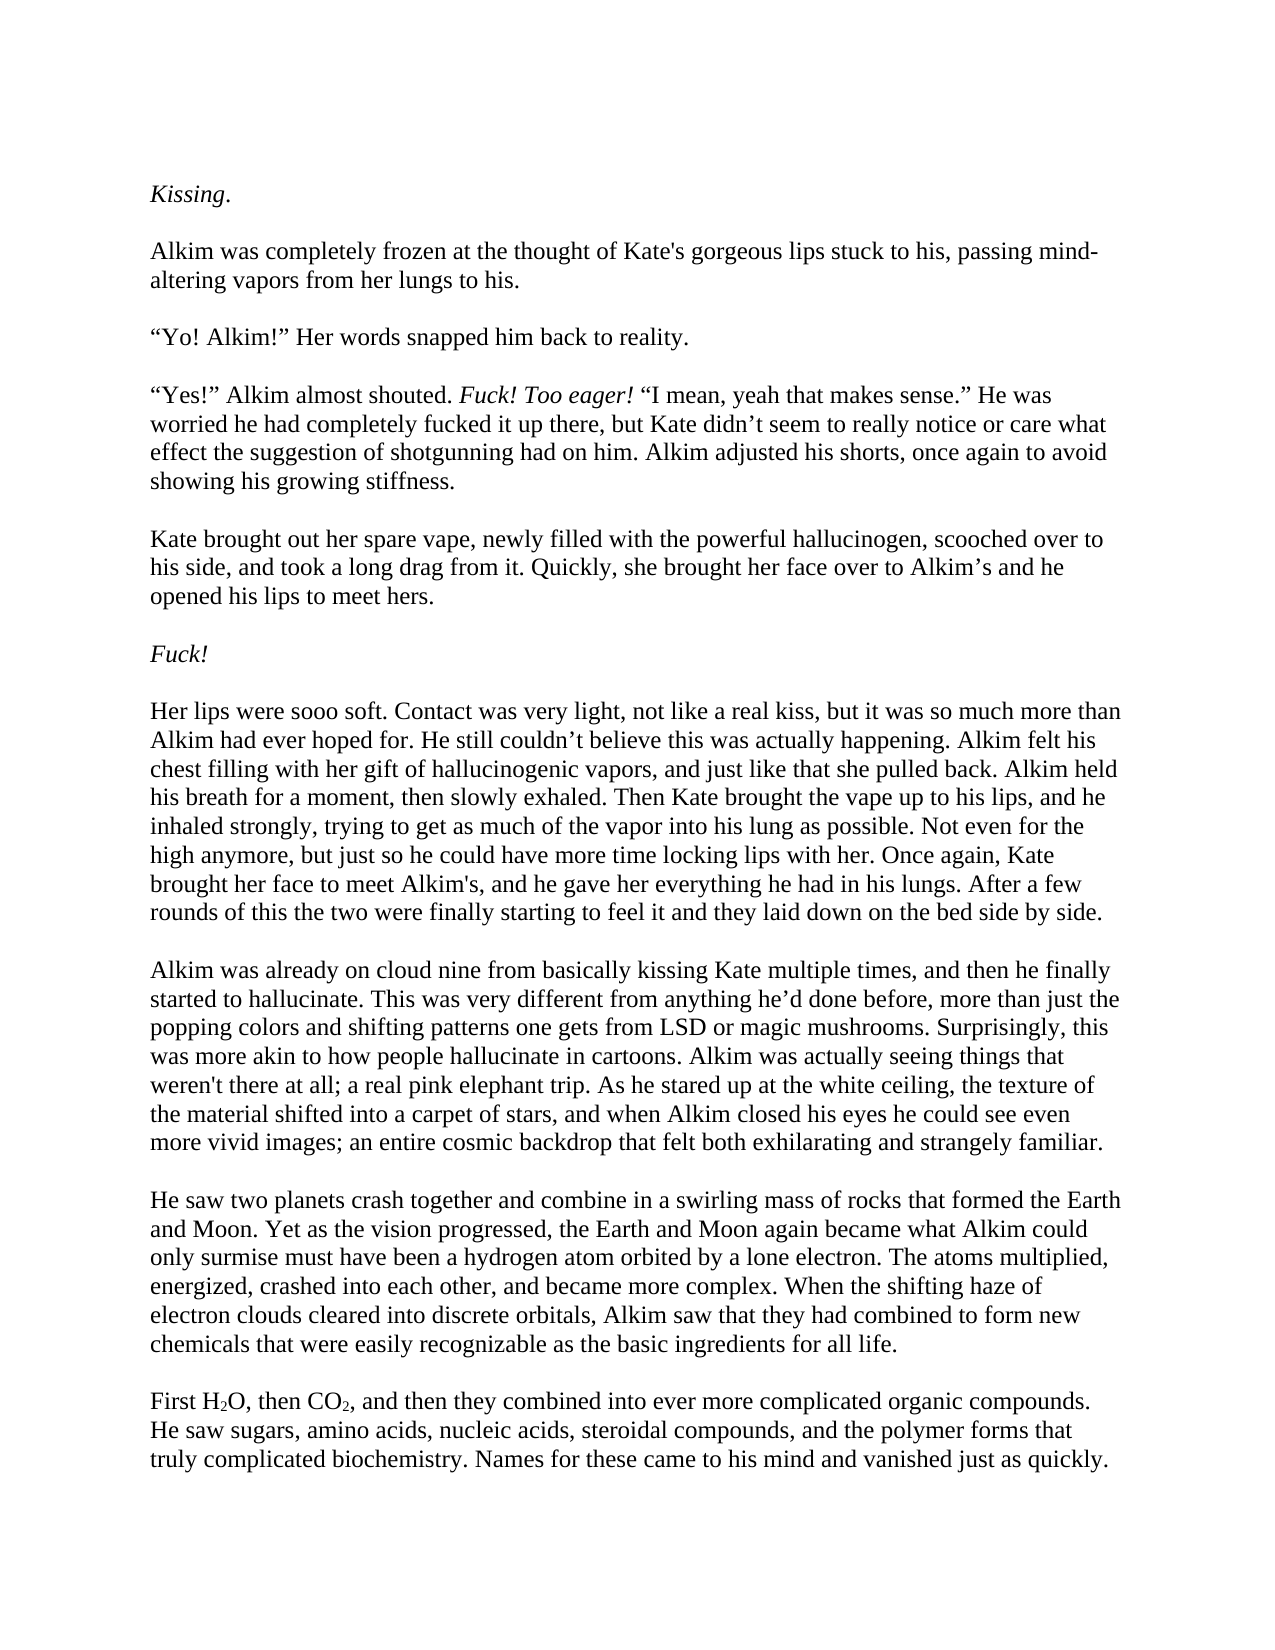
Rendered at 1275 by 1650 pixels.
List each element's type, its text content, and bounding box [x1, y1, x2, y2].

text Her lips were sooo soft. Contact was very light, not like a real kiss, but it was so much more than Alkim had ever hoped for. He still couldn’t believe this was actually happening. Alkim felt his chest filling with her gift of hallucinogenic vapors, and just like that she pulled back. Alkim held his breath for a moment, then slowly exhaled. Then Kate brought the vape up to his lips, and he inhaled strongly, trying to get as much of the vapor into his lung as possible. Not even for the high anymore, but just so he could have more time locking lips with her. Once again, Kate brought her face to meet Alkim's, and he gave her everything he had in his lungs. After a few rounds of this the two were finally starting to feel it and they laid down on the bed side by side. [150, 696, 1125, 926]
text Alkim was already on cloud nine from basically kissing Kate multiple times, and then he finally started to hallucinate. This was very different from anything he’d done before, more than just the popping colors and shifting patterns one gets from LSD or magic mushrooms. Surprisingly, this was more akin to how people hallucinate in cartoons. Alkim was actually seeing things that weren't there at all; a real pink elephant trip. As he stared up at the white ceiling, the texture of the material shifted into a carpet of stars, and when Alkim closed his eyes he could see even more vivid images; an entire cosmic backdrop that felt both exhilarating and strangely familiar. [150, 955, 1125, 1156]
text Alkim was completely frozen at the thought of Kate's gorgeous lips stuck to his, passing mind-altering vapors from her lungs to his. [150, 236, 1125, 294]
text Kate brought out her spare vape, newly filled with the powerful hallucinogen, scooched over to his side, and took a long drag from it. Quickly, she brought her face over to Alkim’s and he opened his lips to meet hers. [150, 524, 1125, 610]
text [150, 1386, 1125, 1472]
text Fuck! [150, 639, 1125, 667]
text Kissing. [150, 179, 1125, 207]
text “Yo! Alkim!” Her words snapped him back to reality. [150, 322, 1125, 351]
text “Yes!” Alkim almost shouted. Fuck! Too eager! “I mean, yeah that makes sense.” He was worried he had completely fucked it up there, but Kate didn’t seem to really notice or care what effect the suggestion of shotgunning had on him. Alkim adjusted his shorts, once again to avoid showing his growing stiffness. [150, 380, 1125, 495]
text He saw two planets crash together and combine in a swirling mass of rocks that formed the Earth and Moon. Yet as the vision progressed, the Earth and Moon again became what Alkim could only surmise must have been a hydrogen atom orbited by a lone electron. The atoms multiplied, energized, crashed into each other, and became more complex. When the shifting haze of electron clouds cleared into discrete orbitals, Alkim saw that they had combined to form new chemicals that were easily recognizable as the basic ingredients for all life. [150, 1185, 1125, 1357]
